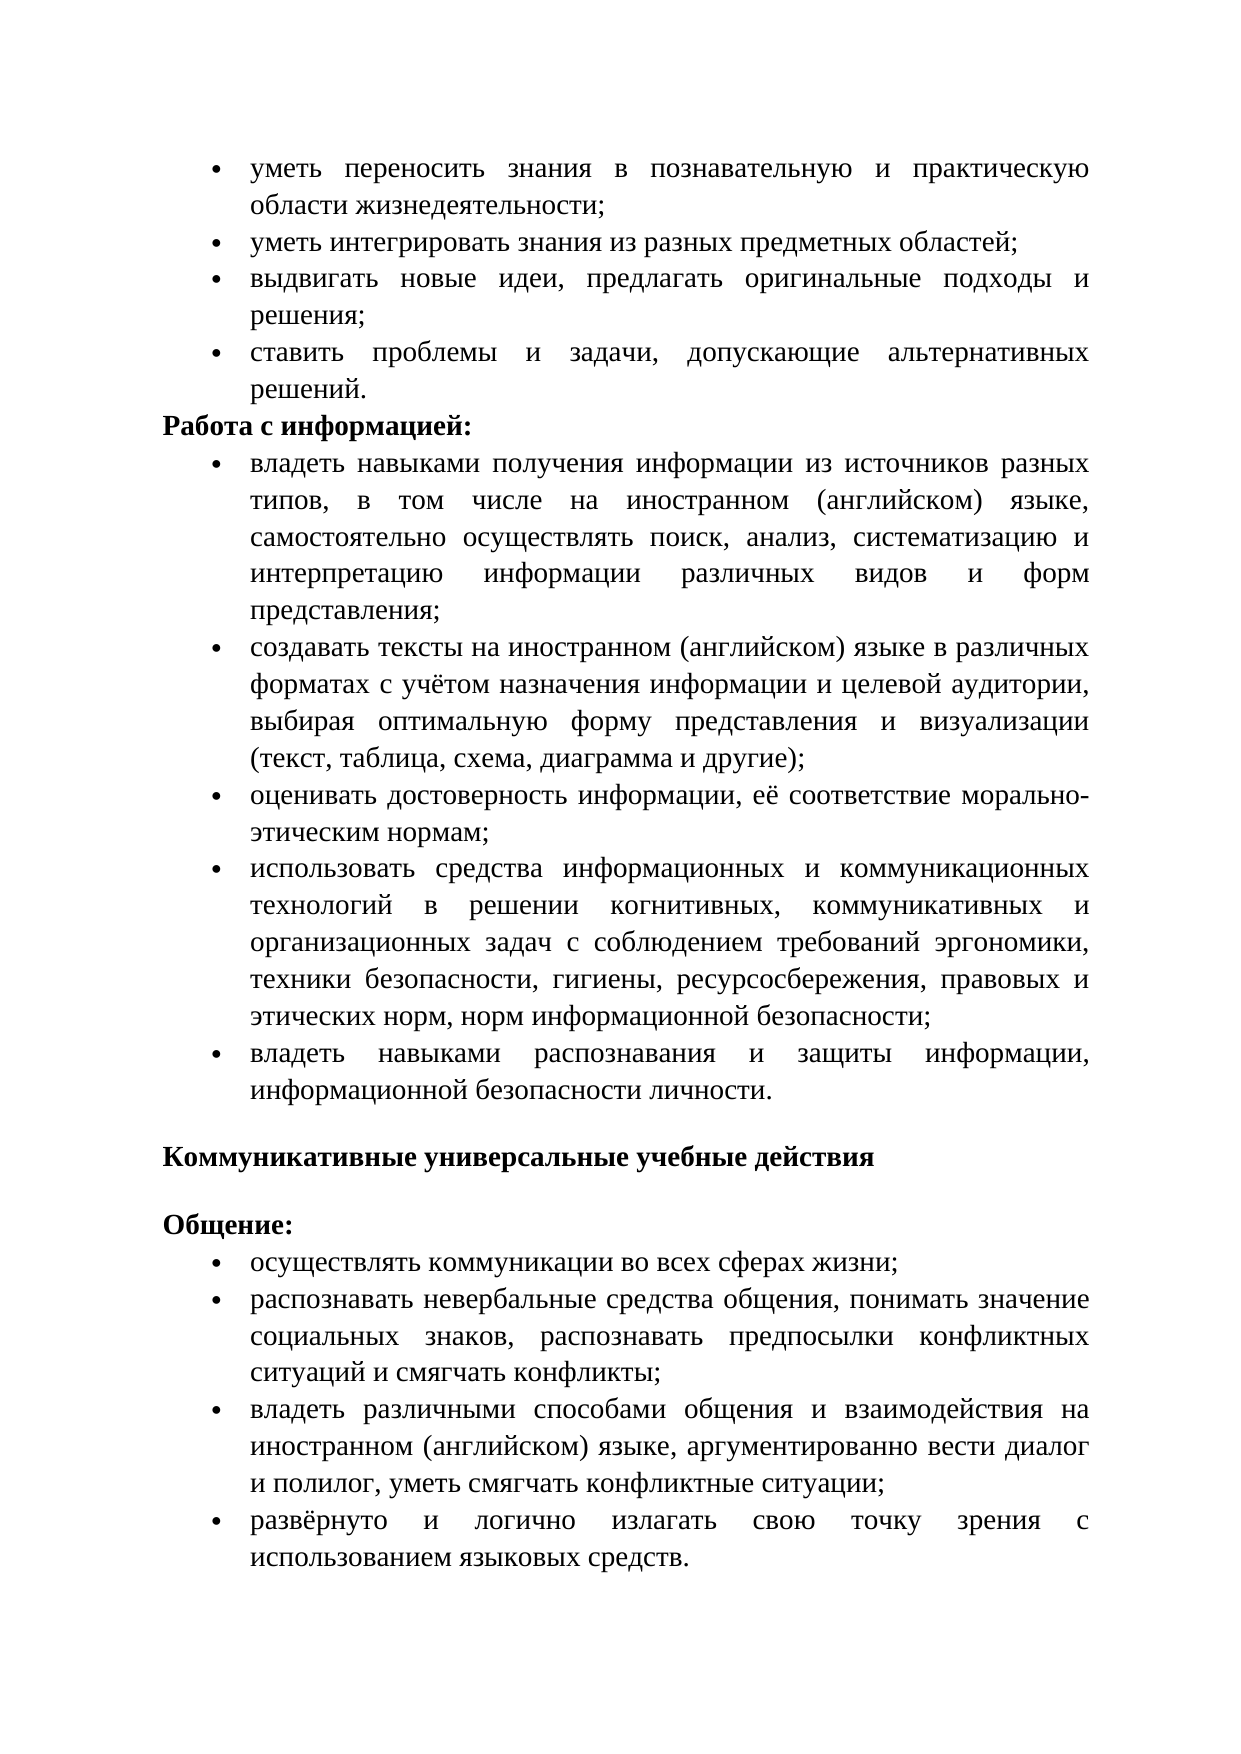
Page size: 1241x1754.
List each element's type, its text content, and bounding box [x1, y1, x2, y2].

list владеть различными способами общения и взаимодействия на иностранном (английском) языке, аргументированно вести диалог и полилог, уметь смягчать конфликтные ситуации; [212, 1391, 1090, 1499]
list владеть навыками получения информации из источников разных типов, в том числе на иностранном (английском) языке, самостоятельно осуществлять поиск, анализ, систематизацию и интерпретацию информации различных видов и форм представления; [212, 445, 1090, 626]
list использовать средства информационных и коммуникационных технологий в решении когнитивных, коммуникативных и организационных задач с соблюдением требований эргономики, техники безопасности, гигиены, ресурсосбережения, правовых и этических норм, норм информационной безопасности; [212, 851, 1090, 1032]
list уметь переносить знания в познавательную и практическую области жизнедеятельности; [212, 150, 1090, 220]
list ставить проблемы и задачи, допускающие альтернативных решений. [212, 334, 1090, 405]
text Общение: [162, 1207, 1090, 1241]
list развёрнуто и логично излагать свою точку зрения с использованием языковых средств. [212, 1502, 1090, 1572]
list осуществлять коммуникации во всех сферах жизни; [212, 1244, 1090, 1277]
list создавать тексты на иностранном (английском) языке в различных форматах с учётом назначения информации и целевой аудитории, выбирая оптимальную форму представления и визуализации (текст, таблица, схема, диаграмма и другие); [212, 629, 1090, 773]
list владеть навыками распознавания и защиты информации, информационной безопасности личности. [212, 1035, 1090, 1105]
list распознавать невербальные средства общения, понимать значение социальных знаков, распознавать предпосылки конфликтных ситуаций и смягчать конфликты; [212, 1281, 1090, 1388]
list выдвигать новые идеи, предлагать оригинальные подходы и решения; [212, 261, 1090, 331]
list оценивать достоверность информации, её соответствие морально-этическим нормам; [212, 777, 1090, 847]
list уметь интегрировать знания из разных предметных областей; [212, 224, 1090, 257]
text Коммуникативные универсальные учебные действия [162, 1139, 1090, 1173]
text Работа с информацией: [162, 408, 1090, 442]
